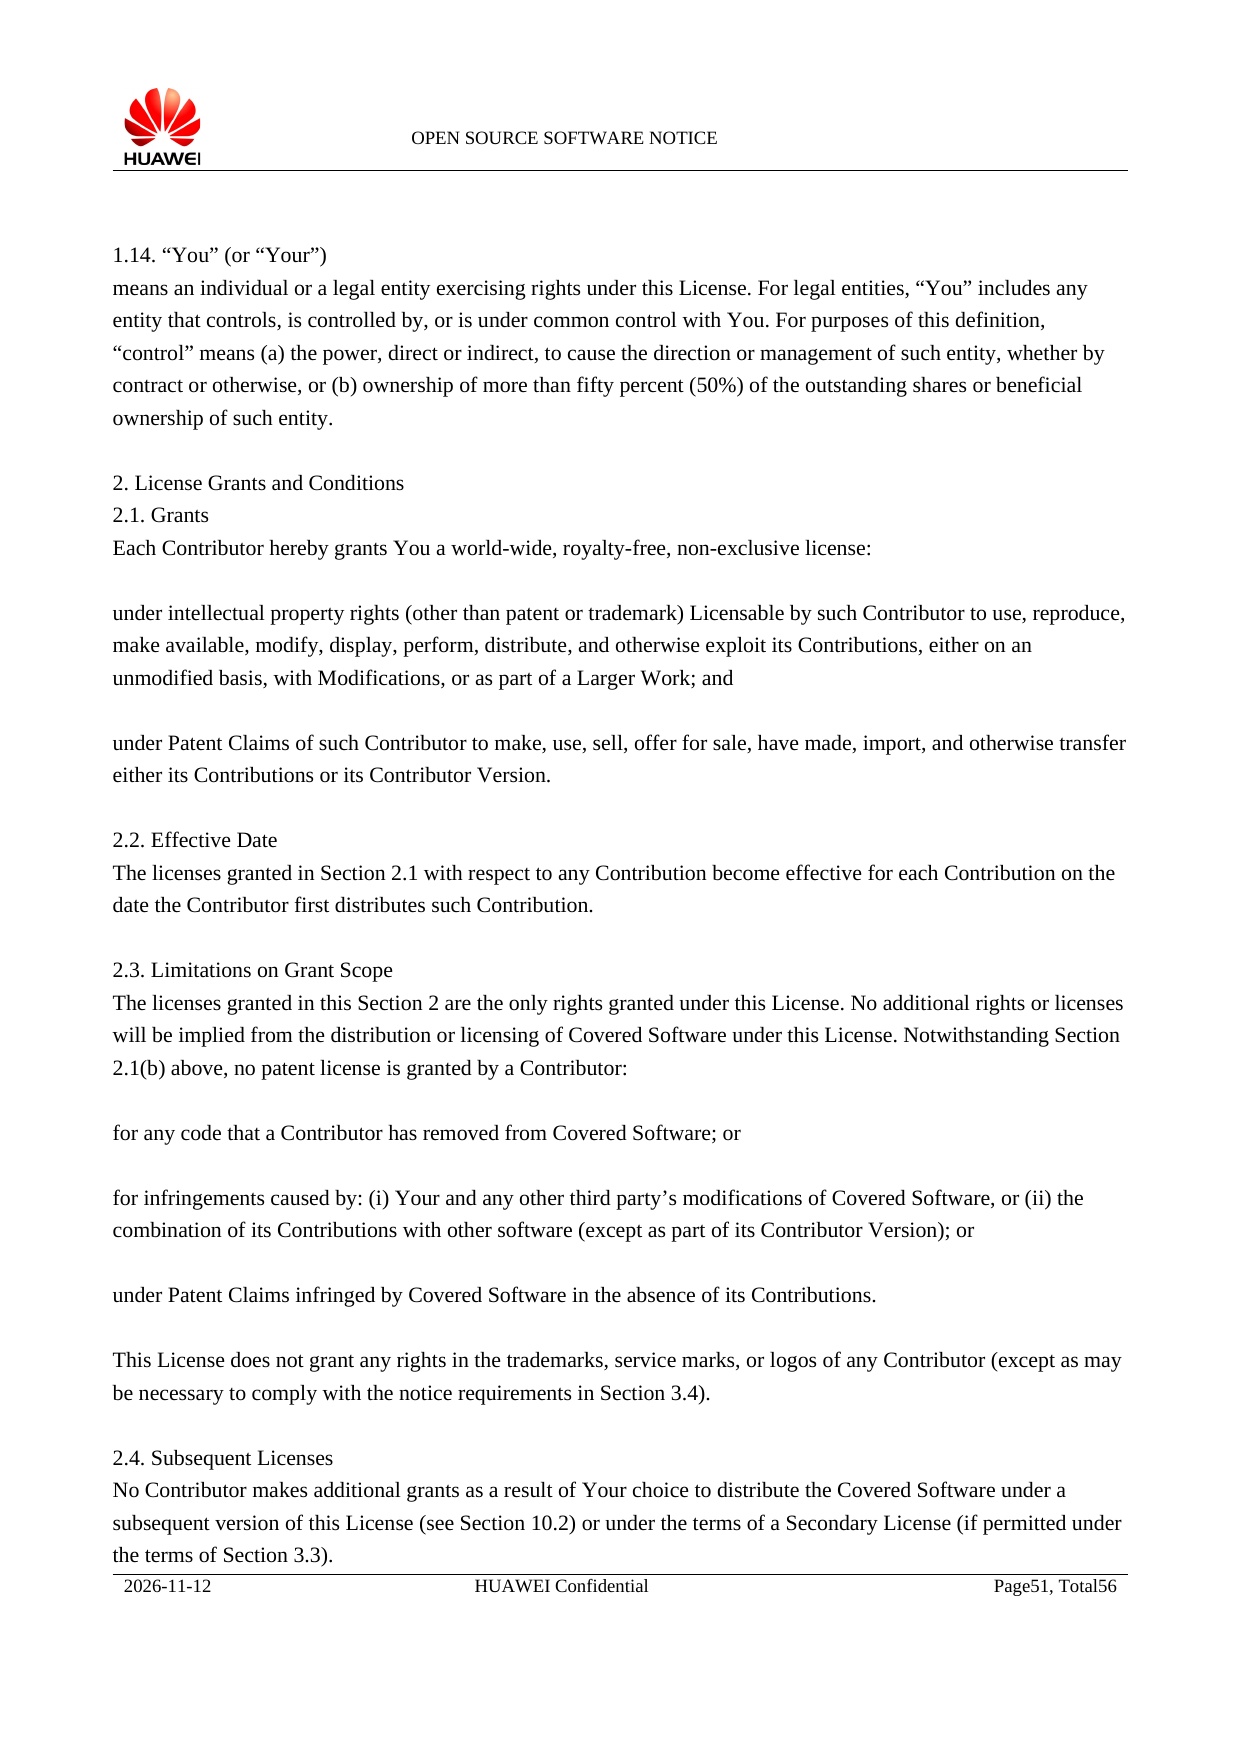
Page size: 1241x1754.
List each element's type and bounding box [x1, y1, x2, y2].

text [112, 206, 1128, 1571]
picture [124, 88, 201, 165]
